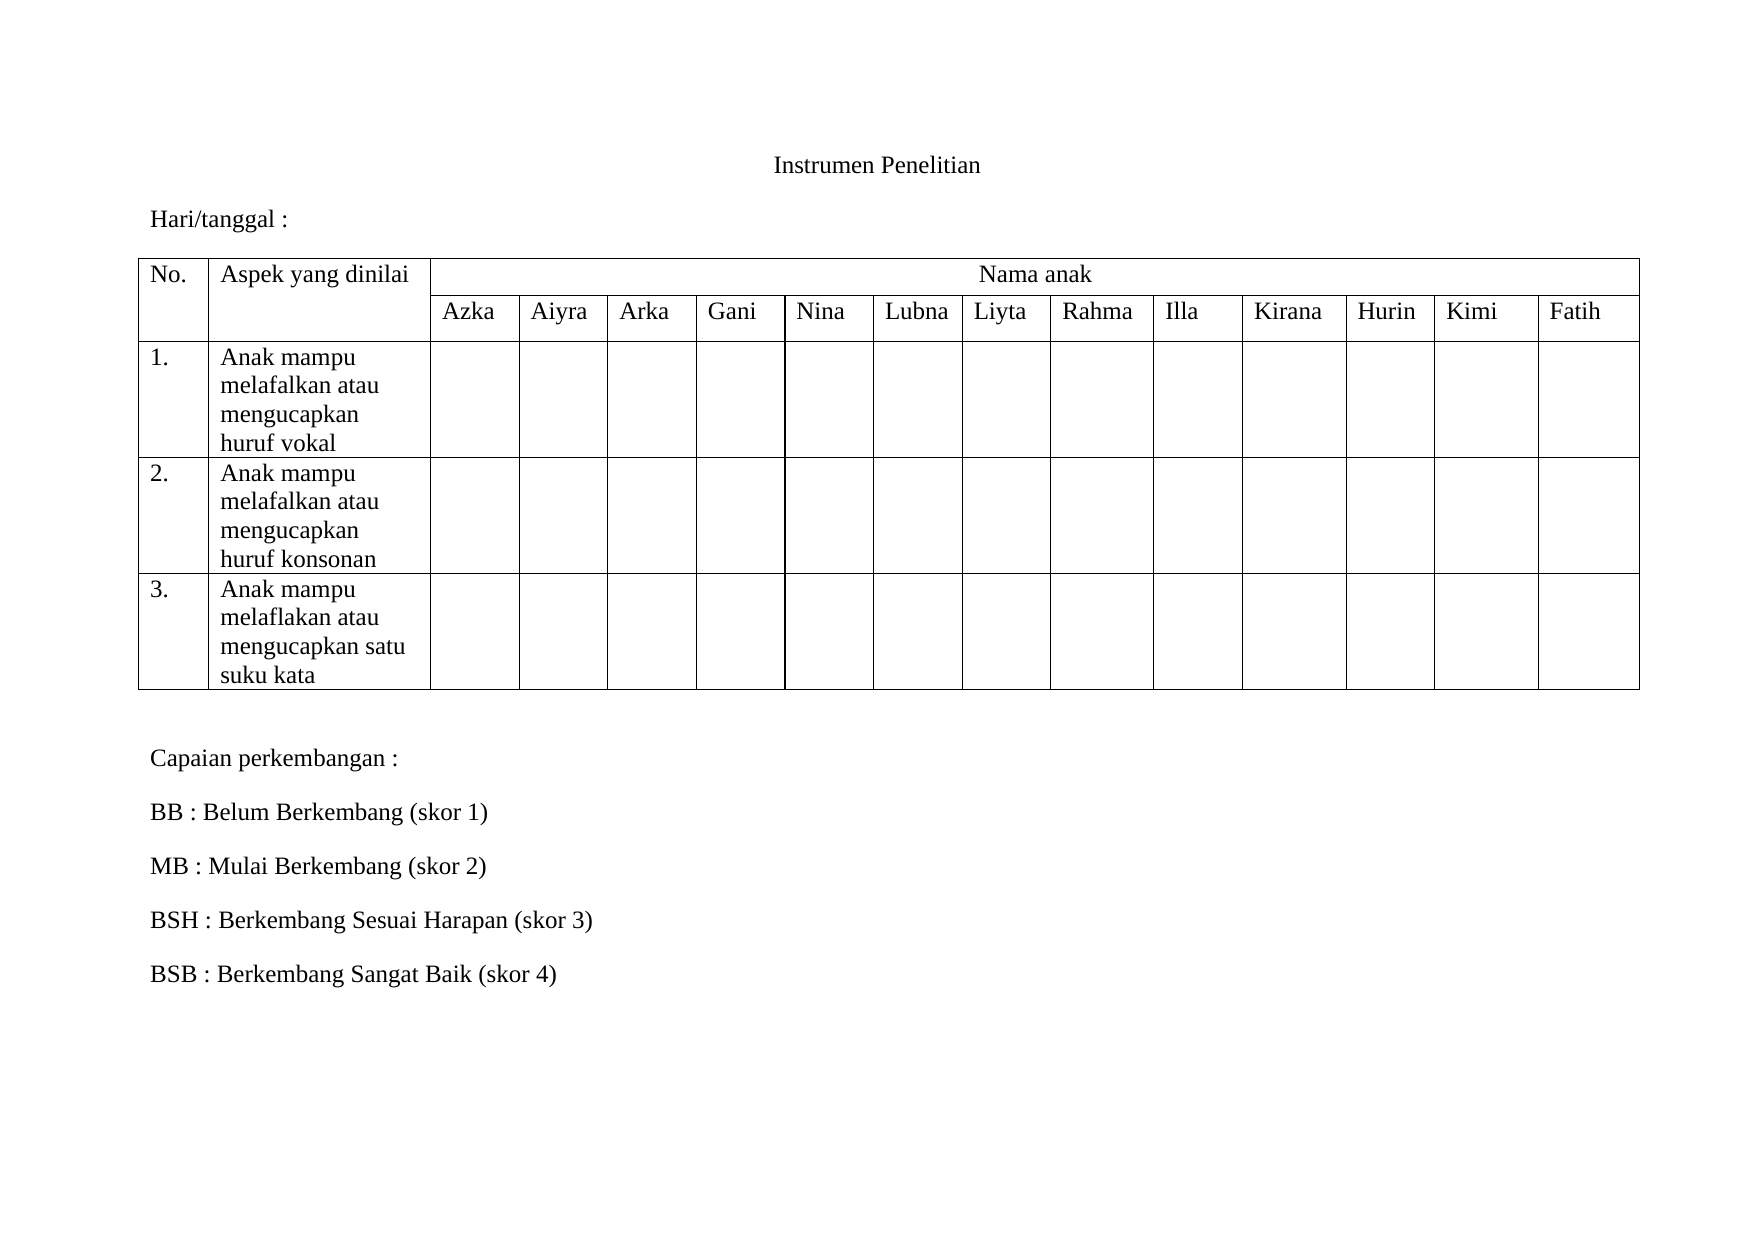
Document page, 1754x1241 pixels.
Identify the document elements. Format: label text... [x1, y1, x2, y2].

table_cell [431, 342, 519, 457]
table_cell Illa [1154, 296, 1242, 341]
table_cell [697, 342, 784, 457]
table_cell [786, 342, 873, 457]
table_cell Aiyra [520, 296, 607, 341]
text BSB : Berkembang Sangat Baik (skor 4) [150, 959, 1604, 988]
table_cell [431, 574, 519, 689]
table_cell [608, 458, 696, 573]
table_cell 1. [139, 342, 208, 457]
text BSH : Berkembang Sesuai Harapan (skor 3) [150, 905, 1604, 934]
table_cell [520, 458, 607, 573]
table_cell [1051, 574, 1153, 689]
table_cell [1051, 342, 1153, 457]
table_cell Lubna [874, 296, 962, 341]
table_cell [874, 342, 962, 457]
table_cell [963, 458, 1050, 573]
table_cell [1435, 458, 1538, 573]
table_cell [1435, 574, 1538, 689]
table_header Nama anak [431, 259, 1639, 295]
table_cell Anak mampu melafalkan atau mengucapkan huruf konsonan [209, 458, 430, 573]
table_cell Gani [697, 296, 784, 341]
table_cell [697, 458, 784, 573]
table_cell [608, 342, 696, 457]
table_cell Arka [608, 296, 696, 341]
table_header Aspek yang dinilai [209, 259, 430, 341]
table_cell [786, 574, 873, 689]
table_cell [1243, 342, 1346, 457]
table_cell Azka [431, 296, 519, 341]
text Instrumen Penelitian [150, 150, 1604, 179]
table_cell [1539, 342, 1639, 457]
table_cell Fatih [1539, 296, 1639, 341]
table_cell [520, 574, 607, 689]
table_cell [1243, 458, 1346, 573]
table_cell Anak mampu melafalkan atau mengucapkan huruf vokal [209, 342, 430, 457]
table_cell [697, 574, 784, 689]
table_cell [1435, 342, 1538, 457]
table_cell [1347, 458, 1434, 573]
table_cell [963, 574, 1050, 689]
table_cell [1347, 574, 1434, 689]
table_cell [431, 458, 519, 573]
table_cell Liyta [963, 296, 1050, 341]
table_cell 3. [139, 574, 208, 689]
table_cell [520, 342, 607, 457]
table_cell [1539, 574, 1639, 689]
table_cell Kimi [1435, 296, 1538, 341]
table_cell Anak mampu melaflakan atau mengucapkan satu suku kata [209, 574, 430, 689]
table_cell [1243, 574, 1346, 689]
table_cell [1154, 574, 1242, 689]
text Hari/tanggal : [150, 204, 1604, 233]
table_cell [786, 458, 873, 573]
table_cell Kirana [1243, 296, 1346, 341]
table_cell [1051, 458, 1153, 573]
table_cell [1347, 342, 1434, 457]
table_cell 2. [139, 458, 208, 573]
table_cell [1154, 458, 1242, 573]
table_cell Nina [786, 296, 873, 341]
table_cell Hurin [1347, 296, 1434, 341]
table_cell [1154, 342, 1242, 457]
table_cell [1539, 458, 1639, 573]
text Capaian perkembangan : [150, 743, 1604, 772]
text MB : Mulai Berkembang (skor 2) [150, 851, 1604, 880]
table_cell [874, 574, 962, 689]
text BB : Belum Berkembang (skor 1) [150, 797, 1604, 826]
table_cell [874, 458, 962, 573]
table_header No. [139, 259, 208, 341]
table_cell [608, 574, 696, 689]
table_cell [963, 342, 1050, 457]
table_cell Rahma [1051, 296, 1153, 341]
